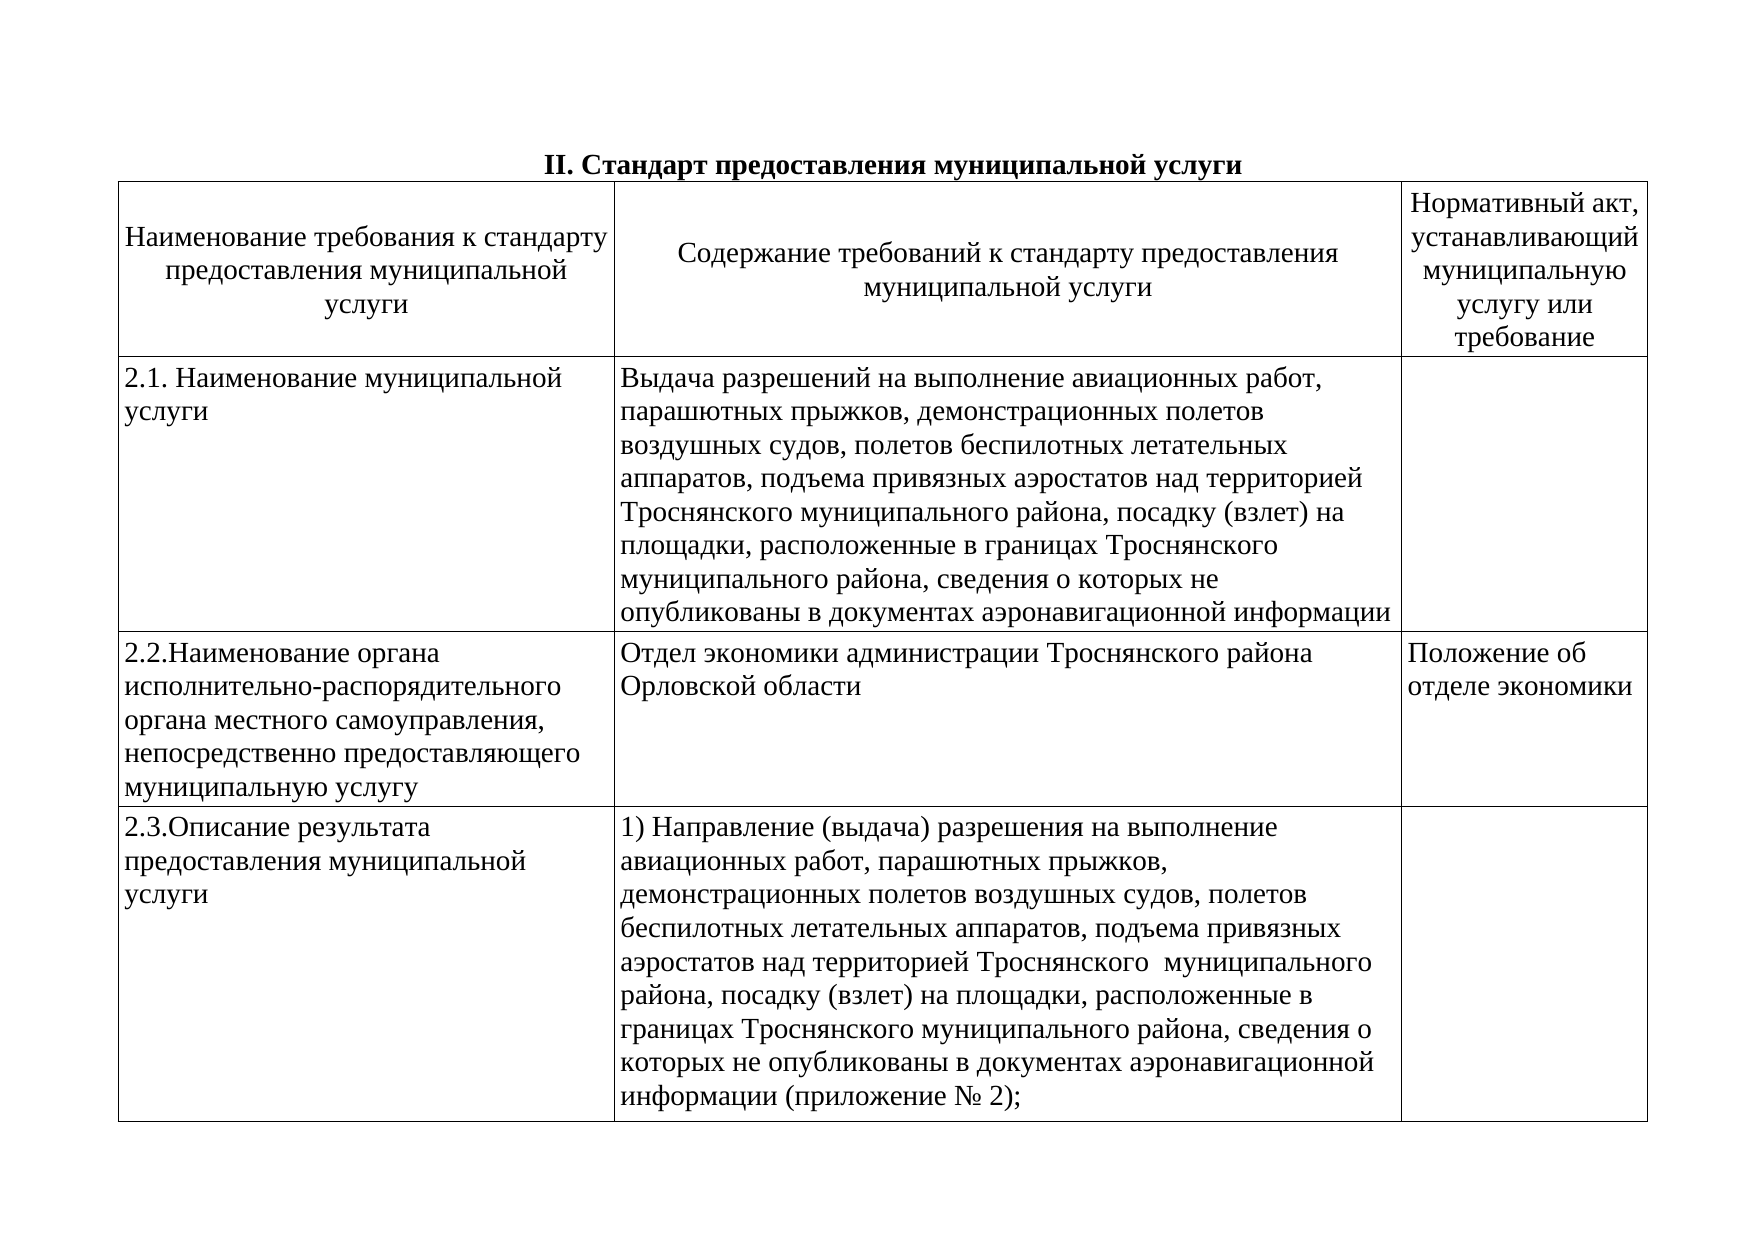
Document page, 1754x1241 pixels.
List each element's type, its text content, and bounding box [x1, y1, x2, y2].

table_header Наименование требования к стандарту предоставления муниципальной услуги [119, 182, 614, 356]
table_header Нормативный акт, устанавливающий муниципальную услугу или требование [1402, 182, 1647, 356]
table_cell 2.2.Наименование органа исполнительно-распорядительного органа местного самоуправления, непосредственно предоставляющего муниципальную услугу [119, 632, 614, 806]
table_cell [615, 807, 1401, 1121]
table_cell [1402, 357, 1647, 631]
table_cell 2.1. Наименование муниципальной услуги [119, 357, 614, 631]
table_cell Положение об отделе экономики [1402, 632, 1647, 806]
table_cell [1402, 807, 1647, 1121]
table_header Содержание требований к стандарту предоставления муниципальной услуги [615, 182, 1401, 356]
table_cell Выдача разрешений на выполнение авиационных работ, парашютных прыжков, демонстрационных полетов воздушных судов, полетов беспилотных летательных аппаратов, подъема привязных аэростатов над территорией Троснянского муниципального района, посадку (взлет) на площадки, расположенные в границах Троснянского муниципального района, сведения о которых не опубликованы в документах аэронавигационной информации [615, 357, 1401, 631]
table_cell Отдел экономики администрации Троснянского района Орловской области [615, 632, 1401, 806]
text II. Стандарт предоставления муниципальной услуги [89, 148, 1606, 181]
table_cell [119, 807, 614, 1121]
